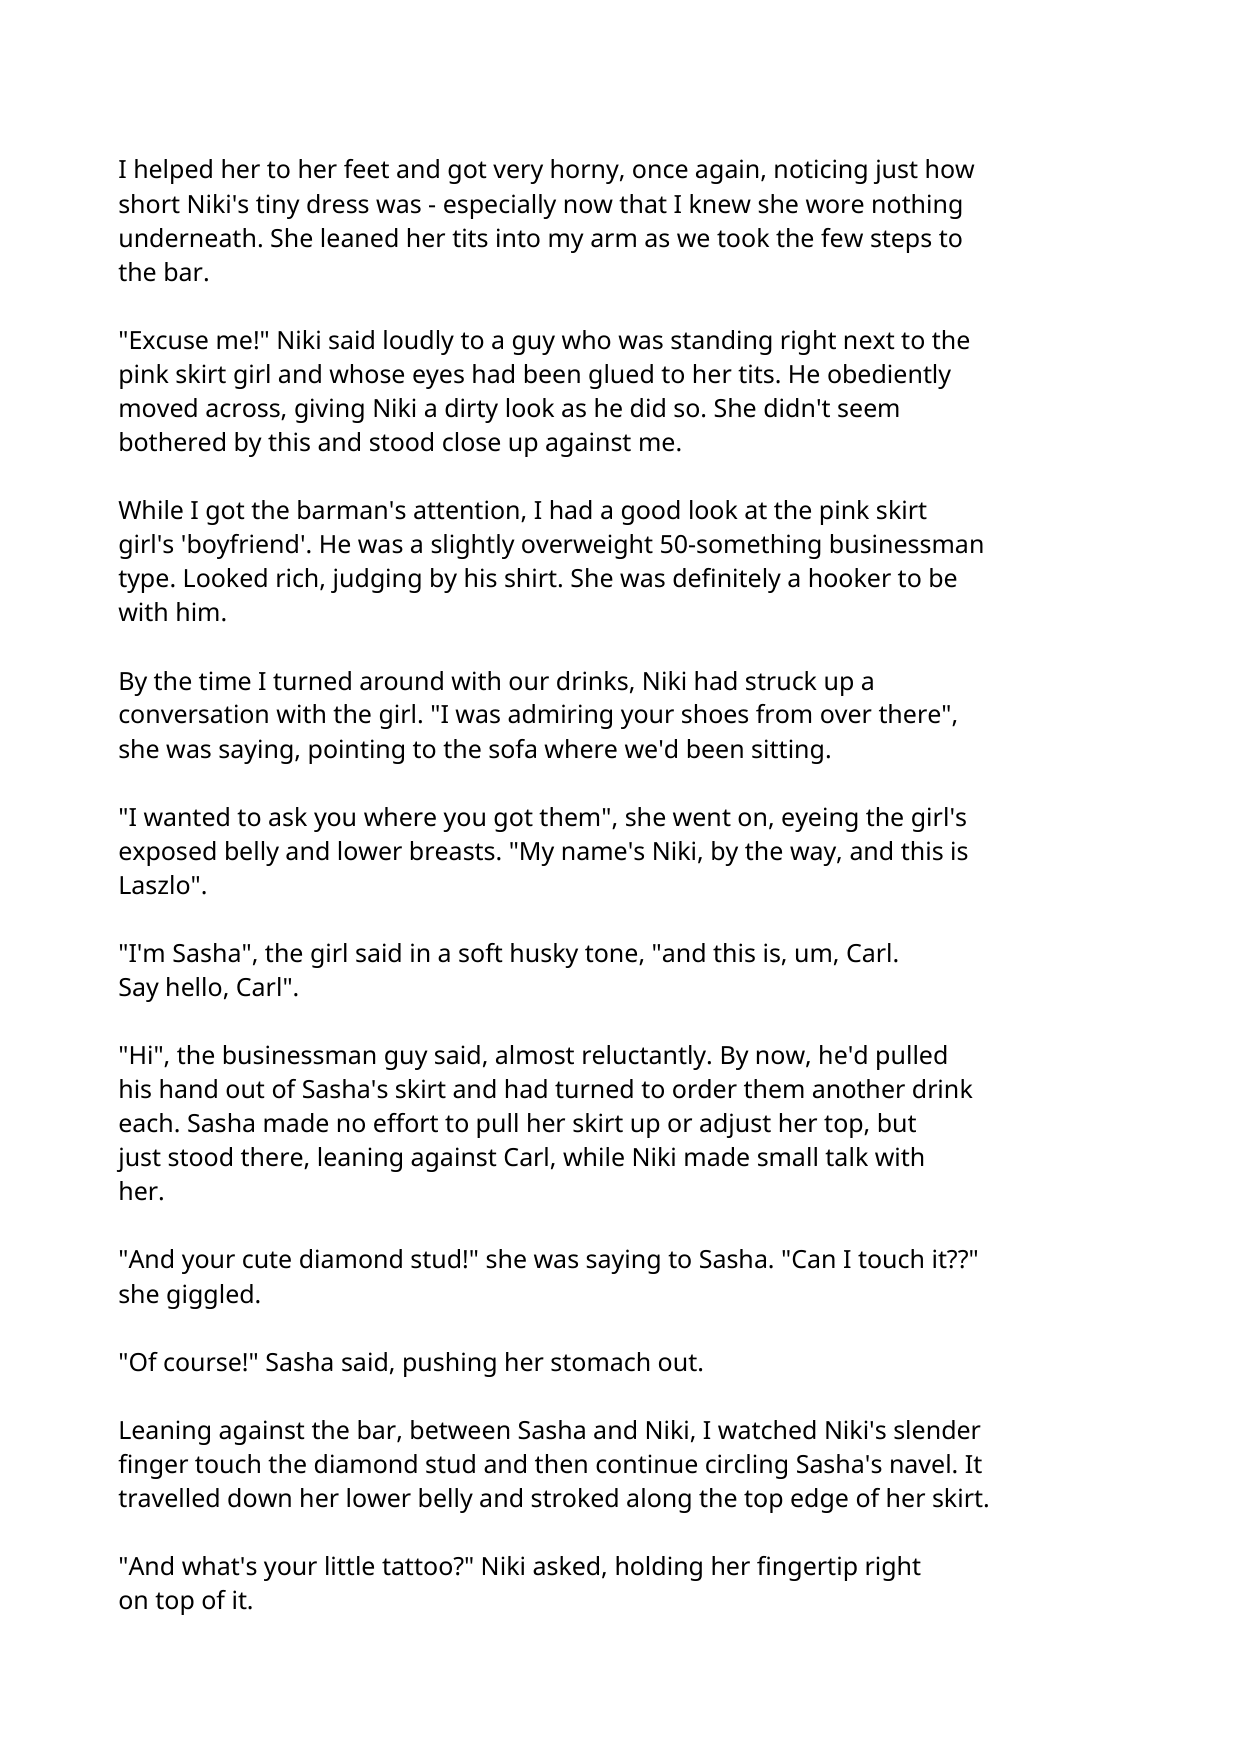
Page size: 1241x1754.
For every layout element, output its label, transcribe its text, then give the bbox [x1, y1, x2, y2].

text "Hi", the businessman guy said, almost reluctantly. By now, he'd pulled [118, 1038, 1122, 1072]
text her. [118, 1174, 1122, 1208]
text travelled down her lower belly and stroked along the top edge of her skirt. [118, 1481, 1122, 1515]
text type. Looked rich, judging by his shirt. She was definitely a hooker to be [118, 561, 1122, 595]
text "And your cute diamond stud!" she was saying to Sasha. "Can I touch it??" [118, 1242, 1122, 1276]
text "I'm Sasha", the girl said in a soft husky tone, "and this is, um, Carl. [118, 936, 1122, 970]
text Say hello, Carl". [118, 970, 1122, 1004]
text underneath. She leaned her tits into my arm as we took the few steps to [118, 220, 1122, 254]
text bothered by this and stood close up against me. [118, 425, 1122, 459]
text short Niki's tiny dress was - especially now that I knew she wore nothing [118, 186, 1122, 220]
text girl's 'boyfriend'. He was a slightly overweight 50-something businessman [118, 527, 1122, 561]
text I helped her to her feet and got very horny, once again, noticing just how [118, 152, 1122, 186]
text Leaning against the bar, between Sasha and Niki, I watched Niki's slender [118, 1412, 1122, 1447]
text his hand out of Sasha's skirt and had turned to order them another drink [118, 1072, 1122, 1106]
text While I got the barman's attention, I had a good look at the pink skirt [118, 493, 1122, 527]
text "Of course!" Sasha said, pushing her stomach out. [118, 1344, 1122, 1378]
text conversation with the girl. "I was admiring your shoes from over there", [118, 697, 1122, 731]
text exposed belly and lower breasts. "My name's Niki, by the way, and this is [118, 833, 1122, 867]
text the bar. [118, 254, 1122, 288]
text "And what's your little tattoo?" Niki asked, holding her fingertip right [118, 1549, 1122, 1583]
text "I wanted to ask you where you got them", she went on, eyeing the girl's [118, 799, 1122, 833]
text she was saying, pointing to the sofa where we'd been sitting. [118, 731, 1122, 765]
text pink skirt girl and whose eyes had been glued to her tits. He obediently [118, 357, 1122, 391]
text she giggled. [118, 1276, 1122, 1310]
text Laszlo". [118, 867, 1122, 902]
text By the time I turned around with our drinks, Niki had struck up a [118, 663, 1122, 697]
text finger touch the diamond stud and then continue circling Sasha's navel. It [118, 1447, 1122, 1481]
text "Excuse me!" Niki said loudly to a guy who was standing right next to the [118, 322, 1122, 357]
text just stood there, leaning against Carl, while Niki made small talk with [118, 1140, 1122, 1174]
text each. Sasha made no effort to pull her skirt up or adjust her top, but [118, 1106, 1122, 1140]
text with him. [118, 595, 1122, 629]
text on top of it. [118, 1583, 1122, 1617]
text moved across, giving Niki a dirty look as he did so. She didn't seem [118, 391, 1122, 425]
